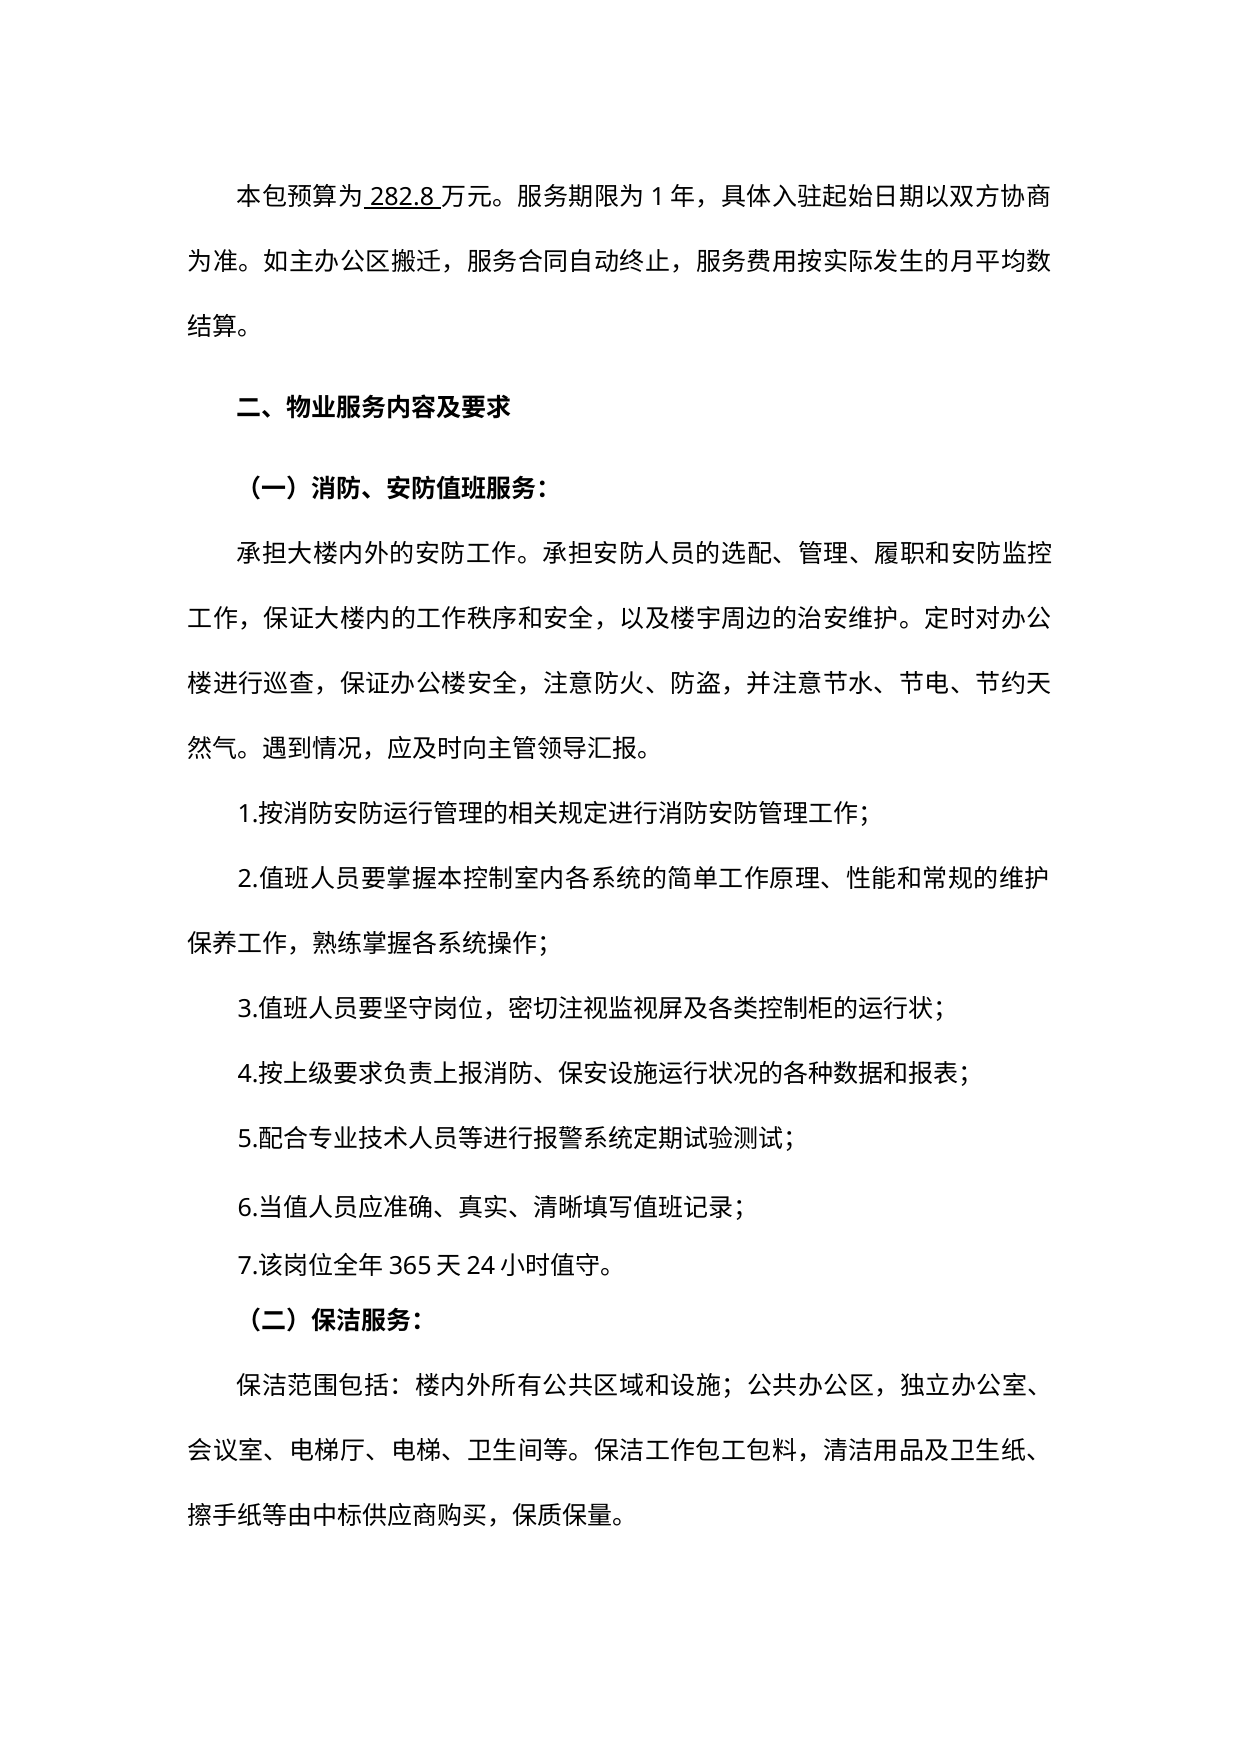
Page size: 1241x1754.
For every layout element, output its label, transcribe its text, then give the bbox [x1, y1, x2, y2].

text 3.值班人员要坚守岗位，密切注视监视屏及各类控制柜的运行状； [187, 974, 1053, 1039]
text 二、物业服务内容及要求 [187, 373, 1053, 438]
text 保洁范围包括：楼内外所有公共区域和设施；公共办公区，独立办公室、会议室、电梯厅、电梯、卫生间等。保洁工作包工包料，清洁用品及卫生纸、擦手纸等由中标供应商购买，保质保量。 [187, 1351, 1053, 1546]
text 5.配合专业技术人员等进行报警系统定期试验测试； [187, 1104, 1053, 1169]
text 2.值班人员要掌握本控制室内各系统的简单工作原理、性能和常规的维护保养工作，熟练掌握各系统操作； [187, 844, 1053, 974]
text 本包预算为 282.8 万元。服务期限为1年，具体入驻起始日期以双方协商为准。如主办公区搬迁，服务合同自动终止，服务费用按实际发生的月平均数结算。 [187, 162, 1053, 357]
text 1.按消防安防运行管理的相关规定进行消防安防管理工作； [187, 779, 1053, 844]
text （一）消防、安防值班服务： [187, 454, 1053, 519]
text 4.按上级要求负责上报消防、保安设施运行状况的各种数据和报表； [187, 1039, 1053, 1104]
text 7.该岗位全年365天24小时值守。 [187, 1228, 1053, 1286]
text 承担大楼内外的安防工作。承担安防人员的选配、管理、履职和安防监控工作，保证大楼内的工作秩序和安全，以及楼宇周边的治安维护。定时对办公楼进行巡查，保证办公楼安全，注意防火、防盗，并注意节水、节电、节约天然气。遇到情况，应及时向主管领导汇报。 [187, 519, 1053, 779]
text （二）保洁服务： [187, 1286, 1053, 1351]
text 6.当值人员应准确、真实、清晰填写值班记录； [187, 1169, 1053, 1228]
